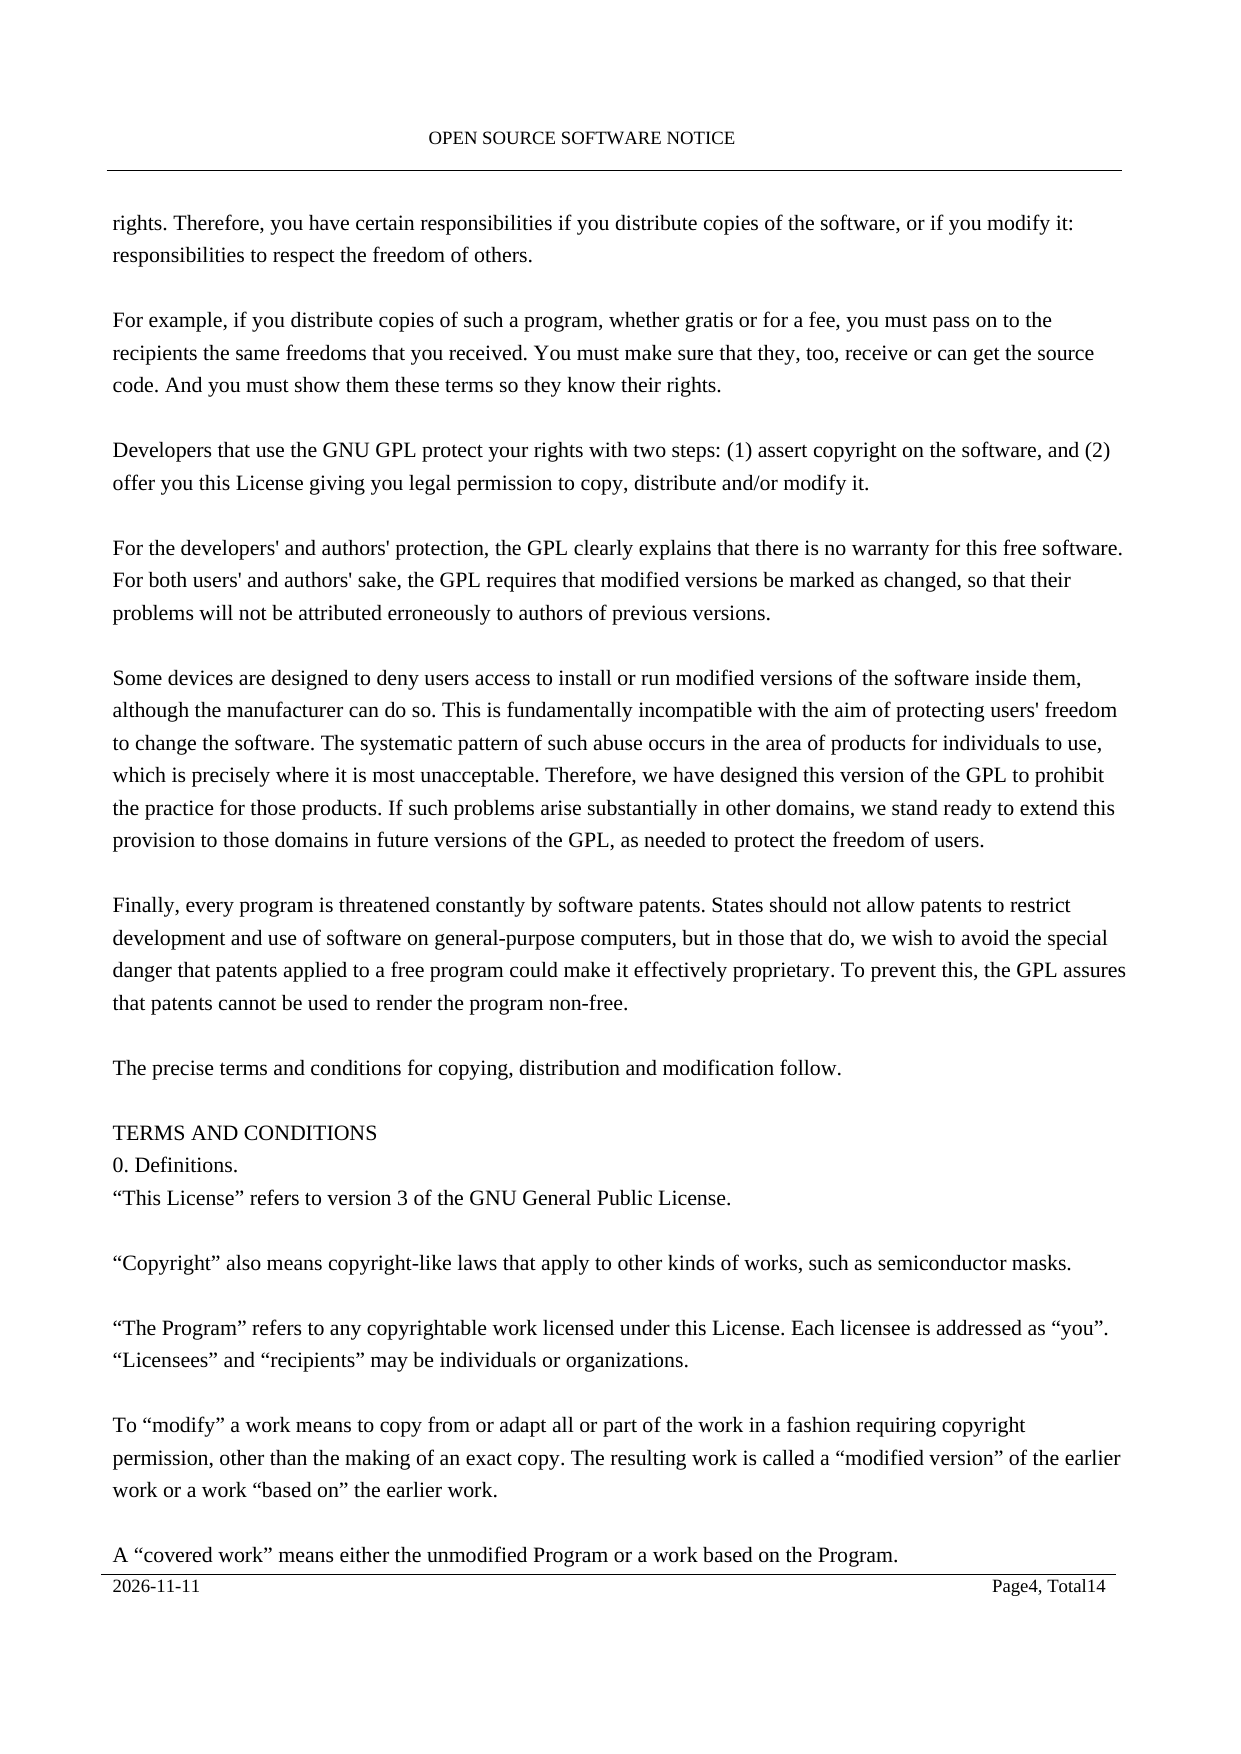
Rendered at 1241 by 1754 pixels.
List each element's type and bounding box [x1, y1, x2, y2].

text [112, 206, 1128, 1571]
